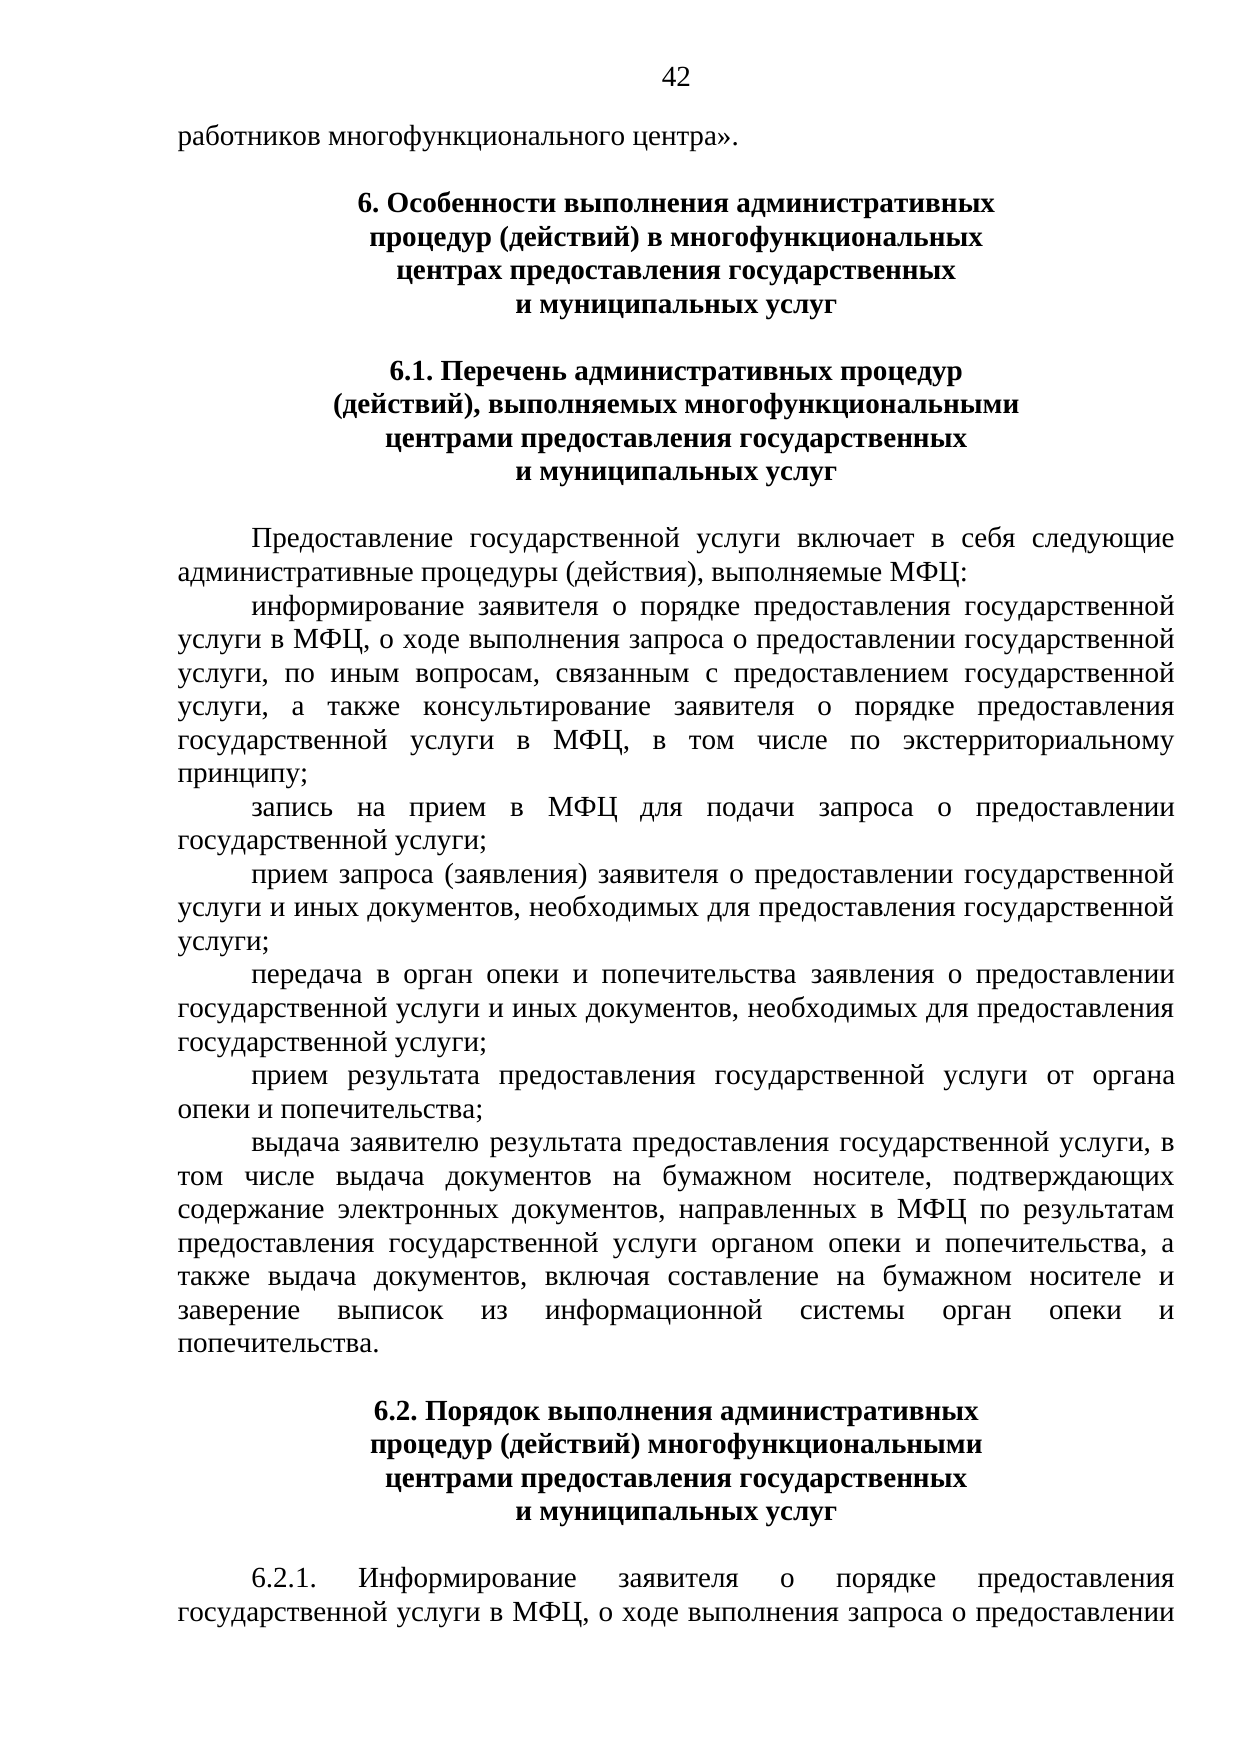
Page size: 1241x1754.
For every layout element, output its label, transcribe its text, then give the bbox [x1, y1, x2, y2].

text центрами предоставления государственных [177, 1460, 1175, 1493]
text и муниципальных услуг [177, 1493, 1175, 1527]
text информирование заявителя о порядке предоставления государственной услуги в МФЦ, о ходе выполнения запроса о предоставлении государственной услуги, по иным вопросам, связанным с предоставлением государственной услуги, а также консультирование заявителя о порядке предоставления государственной услуги в МФЦ, в том числе по экстерриториальному принципу; [177, 588, 1175, 789]
text прием запроса (заявления) заявителя о предоставлении государственной услуги и иных документов, необходимых для предоставления государственной услуги; [177, 856, 1175, 957]
text 6.2. Порядок выполнения административных [177, 1393, 1175, 1426]
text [177, 1560, 1175, 1627]
text передача в орган опеки и попечительства заявления о предоставлении государственной услуги и иных документов, необходимых для предоставления государственной услуги; [177, 957, 1175, 1057]
text и муниципальных услуг [177, 453, 1175, 487]
text центрами предоставления государственных [177, 420, 1175, 453]
text 6. Особенности выполнения административных [177, 185, 1175, 219]
text запись на прием в МФЦ для подачи запроса о предоставлении государственной услуги; [177, 789, 1175, 856]
text прием результата предоставления государственной услуги от органа опеки и попечительства; [177, 1057, 1175, 1124]
text центрах предоставления государственных [177, 252, 1175, 286]
text (действий), выполняемых многофункциональными [177, 386, 1175, 420]
text и муниципальных услуг [177, 286, 1175, 319]
text процедур (действий) многофункциональными [177, 1426, 1175, 1460]
text процедур (действий) в многофункциональных [177, 219, 1175, 252]
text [177, 118, 1175, 152]
text Предоставление государственной услуги включает в себя следующие административные процедуры (действия), выполняемые МФЦ: [177, 521, 1175, 588]
text 6.1. Перечень административных процедур [177, 353, 1175, 386]
text выдача заявителю результата предоставления государственной услуги, в том числе выдача документов на бумажном носителе, подтверждающих содержание электронных документов, направленных в МФЦ по результатам предоставления государственной услуги органом опеки и попечительства, а также выдача документов, включая составление на бумажном носителе и заверение выписок из информационной системы орган опеки и попечительства. [177, 1124, 1175, 1359]
